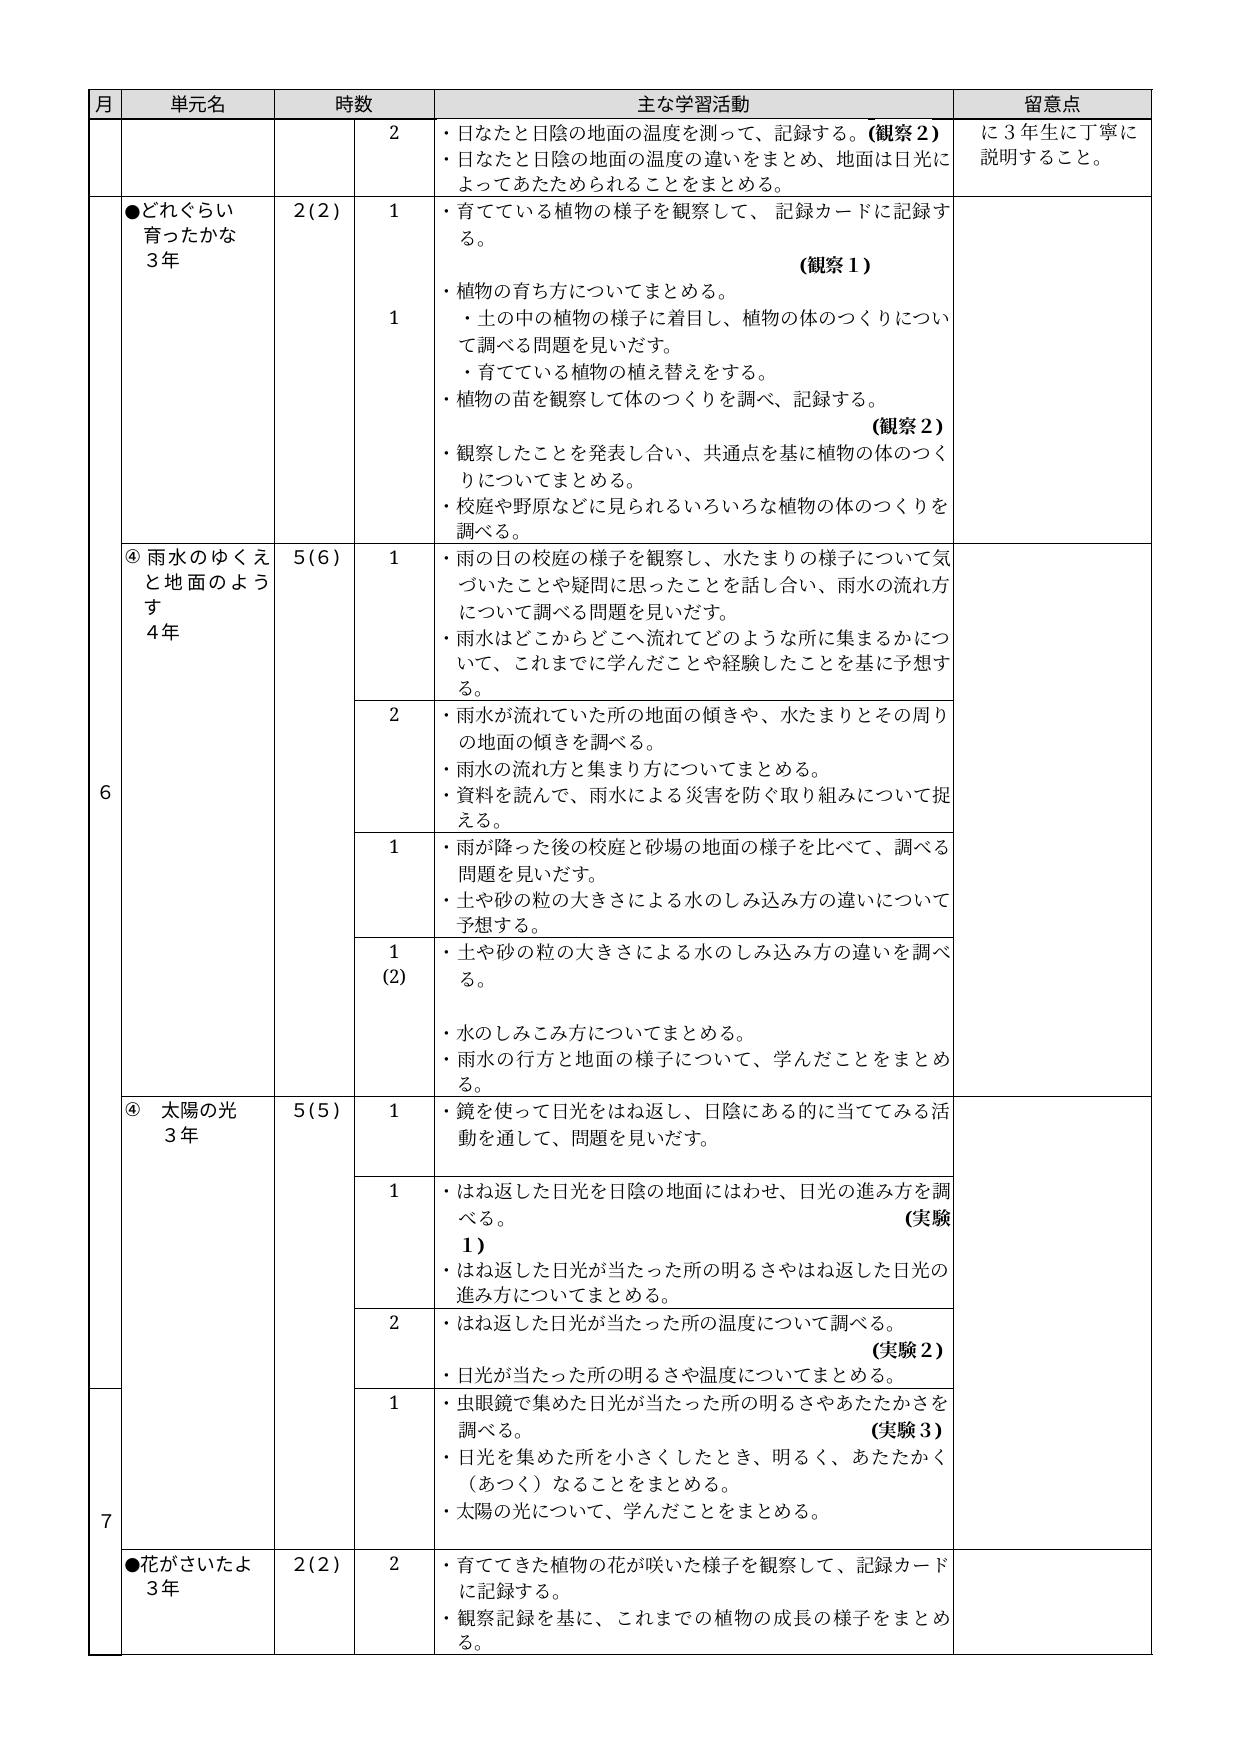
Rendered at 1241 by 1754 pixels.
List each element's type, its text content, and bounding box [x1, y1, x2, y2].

table_cell 1 [355, 197, 434, 303]
table_cell [954, 1097, 1151, 1549]
table_cell 2 [355, 701, 434, 832]
table_cell ・土の中の植物の様子に着目し、植物の体のつくりについて調べる問題を見いだす。 ・育てている植物の植え替えをする。 ・植物の苗を観察して体のつくりを調べ、記録する。 (観察２) ・観察したことを発表し合い、共通点を基に植物の体のつくりについてまとめる。 ・校庭や野原などに見られるいろいろな植物の体のつくりを調べる。 [435, 304, 953, 543]
table_cell [954, 1550, 1151, 1654]
table_cell ７ [90, 1389, 121, 1654]
table_cell ・雨が降った後の校庭と砂場の地面の様子を比べて、調べる問題を見いだす。 ・土や砂の粒の大きさによる水のしみ込み方の違いについて予想する。 [435, 833, 953, 937]
table_cell ２(２) [275, 197, 354, 543]
table_cell 1 [355, 544, 434, 700]
table_header 単元名 [122, 90, 274, 118]
table_cell ・日なたと日陰の地面の温度を測って、記録する。(観察２) ・日なたと日陰の地面の温度の違いをまとめ、地面は日光によってあたためられることをまとめる。 [793, 120, 953, 196]
table_cell [954, 544, 1151, 1096]
table_header 月 [90, 90, 121, 118]
table_cell ・雨の日の校庭の様子を観察し、水たまりの様子について気づいたことや疑問に思ったことを話し合い、雨水の流れ方について調べる問題を見いだす。 ・雨水はどこからどこへ流れてどのような所に集まるかについて、これまでに学んだことや経験したことを基に予想する。 [435, 544, 953, 700]
table_cell ・はね返した日光を日陰の地面にはわせ、日光の進み方を調べる。 (実験１) ・はね返した日光が当たった所の明るさやはね返した日光の進み方についてまとめる。 [435, 1177, 953, 1308]
table_cell ・虫眼鏡で集めた日光が当たった所の明るさやあたたかさを調べる。 (実験３) ・日光を集めた所を小さくしたとき、明るく、あたたかく（あつく）なることをまとめる。 ・太陽の光について、学んだことをまとめる。 [435, 1389, 953, 1549]
table_cell 1 [355, 1389, 434, 1549]
table_cell ●花がさいたよ ３年 [122, 1550, 274, 1654]
table_cell ２(２) [275, 1550, 354, 1654]
table_header 時数 [275, 90, 434, 118]
table_cell ５(６) [275, 544, 354, 1096]
table_header 主な学習活動 [435, 90, 953, 118]
table_cell ・土や砂の粒の大きさによる水のしみ込み方の違いを調べる。 (実験１) ・水のしみこみ方についてまとめる。 ・雨水の行方と地面の様子について、学んだことをまとめる。 [435, 938, 953, 1096]
table_cell 1 [355, 1097, 434, 1176]
table_cell 2 [355, 1550, 434, 1654]
table_cell 2 [355, 1309, 434, 1388]
table_cell [954, 197, 1151, 543]
table_cell 太陽の光 ３年 [122, 1097, 274, 1549]
table_header 留意点 [954, 90, 1151, 118]
table_cell ５(５) [275, 1097, 354, 1549]
table_cell ④雨水のゆくえと地面のようす ４年 [122, 544, 274, 1096]
table_cell ・雨水が流れていた所の地面の傾きや、水たまりとその周りの地面の傾きを調べる。 (観察１) ・雨水の流れ方と集まり方についてまとめる。 ・資料を読んで、雨水による災害を防ぐ取り組みについて捉える。 [435, 701, 953, 832]
table_cell 1 (2) [355, 938, 434, 1096]
table_cell 1 [355, 304, 434, 543]
table_cell ６ [90, 197, 121, 1388]
table_cell 2 [355, 120, 434, 196]
table_cell ●どれぐらい 育ったかな ３年 [122, 197, 274, 543]
table_cell ・鏡を使って日光をはね返し、日陰にある的に当ててみる活動を通して、問題を見いだす。 [435, 1097, 953, 1176]
table_cell ・はね返した日光が当たった所の温度について調べる。 (実験２) ・日光が当たった所の明るさや温度についてまとめる。 [435, 1309, 953, 1388]
table_cell 1 [355, 1177, 434, 1308]
table_cell ・育ててきた植物の花が咲いた様子を観察して、記録カードに記録する。 (観察１) ・観察記録を基に、これまでの植物の成長の様子をまとめる。 [435, 1550, 953, 1654]
table_cell ・育てている植物の様子を観察して、 記録カードに記録する。 (観察１) ・植物の育ち方についてまとめる。 [435, 197, 953, 303]
table_cell 1 [355, 833, 434, 937]
